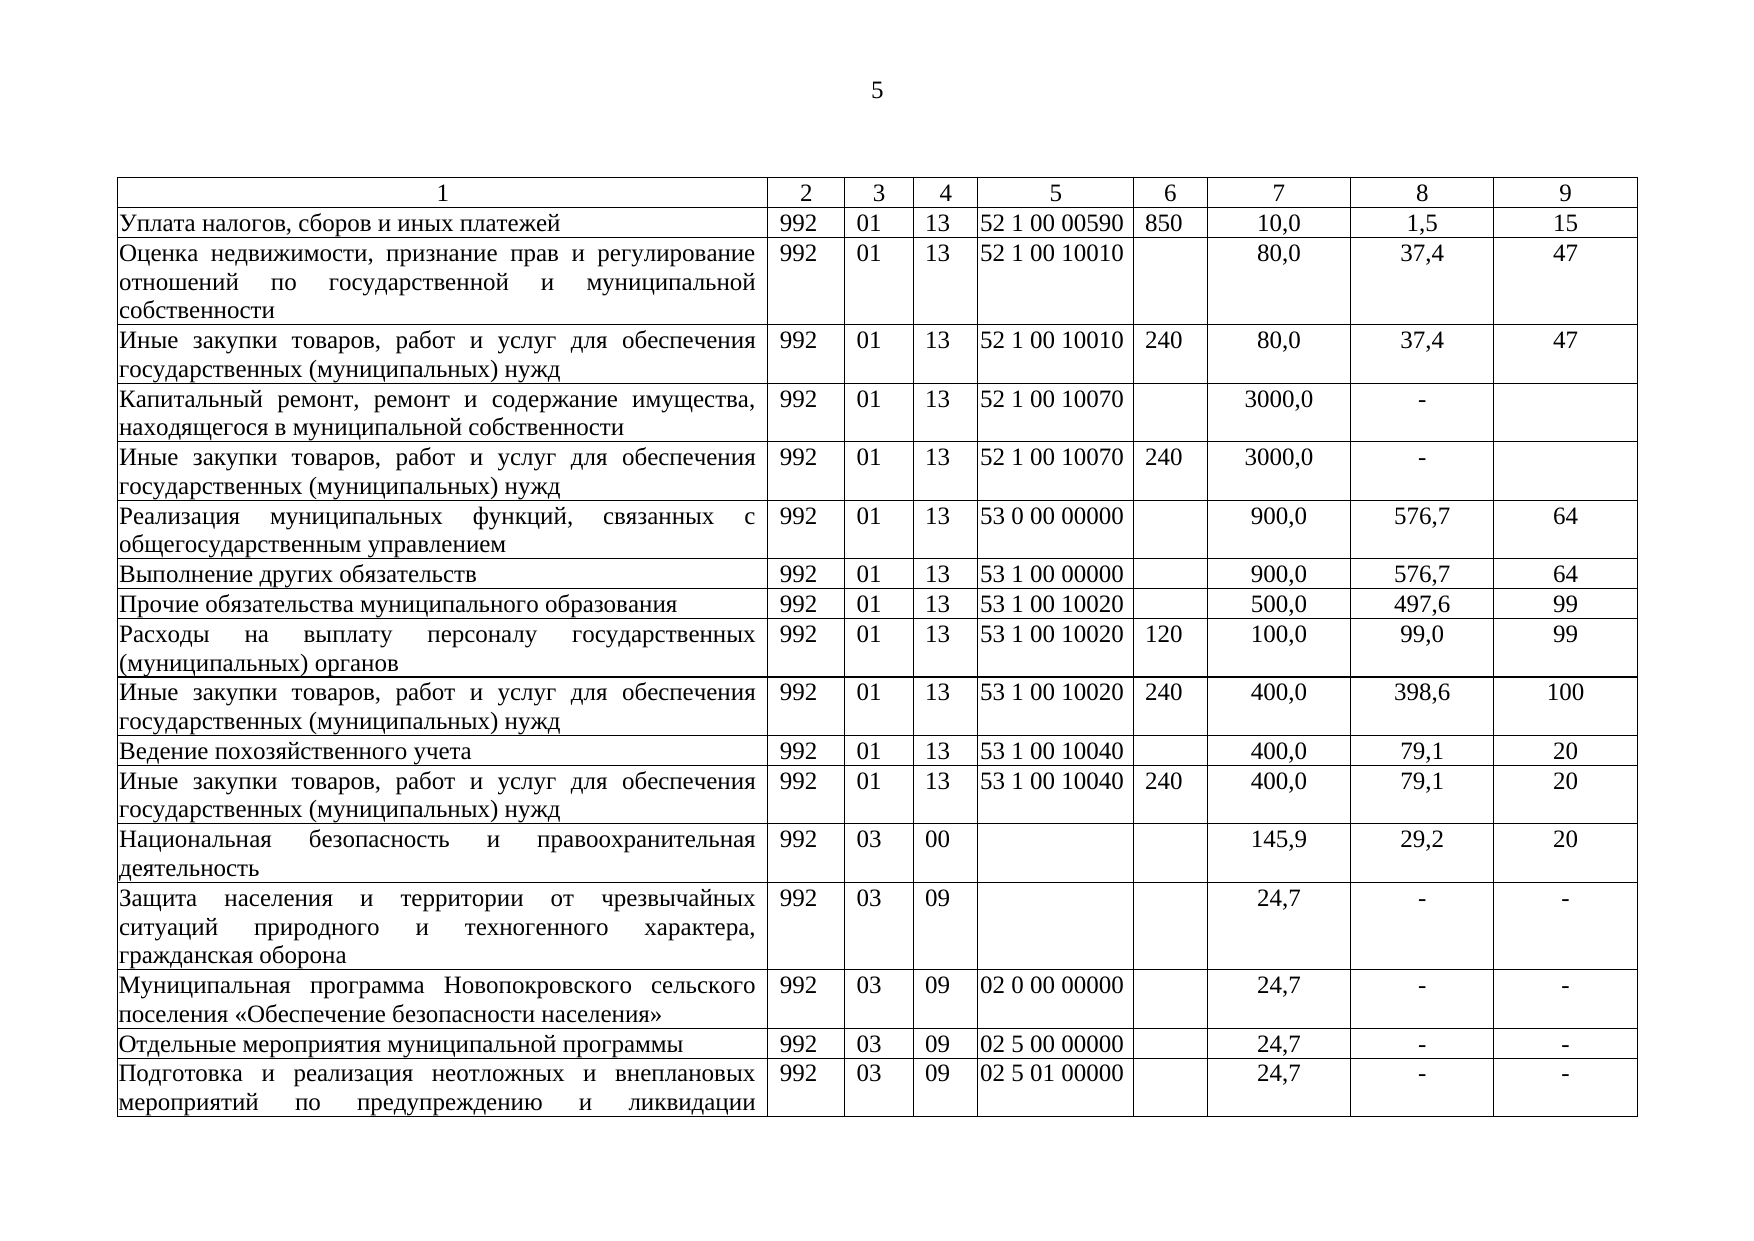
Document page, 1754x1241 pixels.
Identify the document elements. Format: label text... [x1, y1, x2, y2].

table_cell 09 [914, 1029, 977, 1057]
table_cell 52 1 00 10010 [978, 238, 1133, 324]
table_cell 29,2 [1351, 824, 1493, 882]
table_cell Расходы на выплату персоналу государственных (муниципальных) органов [118, 619, 767, 676]
table_cell 240 [1134, 325, 1207, 383]
table_cell 13 [914, 238, 977, 324]
table_cell 145,9 [1208, 824, 1350, 882]
table_cell [1134, 238, 1207, 324]
table_cell 992 [768, 883, 844, 969]
table_cell Национальная безопасность и правоохранительная деятельность [118, 824, 767, 882]
table_cell 09 [914, 883, 977, 969]
table_cell 52 1 00 00590 [978, 208, 1133, 237]
table_cell Иные закупки товаров, работ и услуг для обеспечения государственных (муниципальных) нужд [118, 678, 767, 735]
table_cell 02 5 00 00000 [978, 1029, 1133, 1057]
table_cell Оценка недвижимости, признание прав и регулирование отношений по государственной и муниципальной собственности [118, 238, 767, 324]
table_cell [1134, 736, 1207, 765]
table_header 7 [1208, 178, 1350, 207]
table_cell 80,0 [1208, 325, 1350, 383]
table_cell 03 [845, 1029, 913, 1057]
table_cell [1134, 883, 1207, 969]
table_cell 13 [914, 678, 977, 735]
table_cell 992 [768, 325, 844, 383]
table_cell 500,0 [1208, 589, 1350, 618]
table_cell 47 [1494, 325, 1637, 383]
table_header 9 [1494, 178, 1637, 207]
table_cell 20 [1494, 736, 1637, 765]
table_cell 53 1 00 10040 [978, 736, 1133, 765]
table_header 5 [978, 178, 1133, 207]
table_cell 992 [768, 736, 844, 765]
table_cell - [1494, 1029, 1637, 1057]
table_cell Ведение похозяйственного учета [118, 736, 767, 765]
table_cell 00 [914, 824, 977, 882]
table_cell - [1351, 384, 1493, 441]
table_cell 64 [1494, 559, 1637, 588]
table_cell - [1351, 442, 1493, 500]
table_header 3 [845, 178, 913, 207]
table_cell 53 1 00 00000 [978, 559, 1133, 588]
table_cell - [1351, 883, 1493, 969]
table_cell 01 [845, 208, 913, 237]
table_cell 992 [768, 238, 844, 324]
table_cell [1134, 589, 1207, 618]
table_cell 900,0 [1208, 501, 1350, 558]
table_cell - [1494, 1059, 1637, 1116]
table_cell 400,0 [1208, 766, 1350, 823]
table_cell 03 [845, 883, 913, 969]
table_cell 13 [914, 384, 977, 441]
table_cell 13 [914, 589, 977, 618]
table_header 8 [1351, 178, 1493, 207]
table_cell 992 [768, 208, 844, 237]
table_cell 20 [1494, 766, 1637, 823]
table_cell 37,4 [1351, 238, 1493, 324]
table_cell 992 [768, 970, 844, 1028]
table_header 6 [1134, 178, 1207, 207]
table_cell 400,0 [1208, 736, 1350, 765]
table_cell Иные закупки товаров, работ и услуг для обеспечения государственных (муниципальных) нужд [118, 766, 767, 823]
table_cell 02 5 01 00000 [978, 1059, 1133, 1116]
table_cell 03 [845, 970, 913, 1028]
table_cell 992 [768, 619, 844, 676]
table_cell 02 0 00 00000 [978, 970, 1133, 1028]
table_cell 240 [1134, 442, 1207, 500]
table_cell Капитальный ремонт, ремонт и содержание имущества, находящегося в муниципальной собственности [118, 384, 767, 441]
table_cell 992 [768, 824, 844, 882]
table_cell [1134, 824, 1207, 882]
table_cell 100 [1494, 678, 1637, 735]
table_cell 99 [1494, 619, 1637, 676]
table_cell 900,0 [1208, 559, 1350, 588]
table_cell 240 [1134, 678, 1207, 735]
table_cell 01 [845, 619, 913, 676]
table_cell 09 [914, 970, 977, 1028]
table_cell 13 [914, 325, 977, 383]
table_cell 01 [845, 384, 913, 441]
table_cell 1,5 [1351, 208, 1493, 237]
table_cell 01 [845, 589, 913, 618]
table_cell [1134, 559, 1207, 588]
table_cell 03 [845, 1059, 913, 1116]
table_cell 53 0 00 00000 [978, 501, 1133, 558]
table_cell 13 [914, 442, 977, 500]
table_cell 576,7 [1351, 559, 1493, 588]
table_cell 99,0 [1351, 619, 1493, 676]
table_cell 37,4 [1351, 325, 1493, 383]
table_cell 13 [914, 766, 977, 823]
table_cell Иные закупки товаров, работ и услуг для обеспечения государственных (муниципальных) нужд [118, 442, 767, 500]
table_cell [1134, 1029, 1207, 1057]
table_cell - [1351, 1029, 1493, 1057]
table_cell 992 [768, 1029, 844, 1057]
table_cell [1494, 384, 1637, 441]
table_cell 3000,0 [1208, 384, 1350, 441]
table_cell - [1494, 883, 1637, 969]
table_cell Муниципальная программа Новопокровского сельского поселения «Обеспечение безопасности населения» [118, 970, 767, 1028]
table_cell 992 [768, 766, 844, 823]
table_cell - [1351, 970, 1493, 1028]
table_cell Реализация муниципальных функций, связанных с общегосударственным управлением [118, 501, 767, 558]
table_cell 576,7 [1351, 501, 1493, 558]
table_cell - [1351, 1059, 1493, 1116]
table_cell 09 [914, 1059, 977, 1116]
table_cell 3000,0 [1208, 442, 1350, 500]
table_cell 20 [1494, 824, 1637, 882]
table_cell Выполнение других обязательств [118, 559, 767, 588]
table_header 1 [118, 178, 767, 207]
table_cell [1134, 384, 1207, 441]
table_cell 24,7 [1208, 1059, 1350, 1116]
table_cell 992 [768, 589, 844, 618]
table_header 4 [914, 178, 977, 207]
table_cell [1134, 501, 1207, 558]
table_cell [1134, 1059, 1207, 1116]
table_cell 100,0 [1208, 619, 1350, 676]
table_cell 01 [845, 238, 913, 324]
table_cell 52 1 00 10070 [978, 442, 1133, 500]
table_cell Прочие обязательства муниципального образования [118, 589, 767, 618]
table_cell 400,0 [1208, 678, 1350, 735]
table_cell 52 1 00 10010 [978, 325, 1133, 383]
table_cell 13 [914, 619, 977, 676]
table_cell 13 [914, 501, 977, 558]
table_cell 53 1 00 10020 [978, 619, 1133, 676]
table_cell 80,0 [1208, 238, 1350, 324]
table_cell [978, 883, 1133, 969]
table_cell 01 [845, 736, 913, 765]
table_cell 53 1 00 10020 [978, 589, 1133, 618]
table_cell 10,0 [1208, 208, 1350, 237]
table_cell 99 [1494, 589, 1637, 618]
table_cell 53 1 00 10020 [978, 678, 1133, 735]
table_cell 53 1 00 10040 [978, 766, 1133, 823]
table_cell 13 [914, 559, 977, 588]
table_cell Защита населения и территории от чрезвычайных ситуаций природного и техногенного характера, гражданская оборона [118, 883, 767, 969]
table_cell 01 [845, 501, 913, 558]
table_cell 79,1 [1351, 736, 1493, 765]
table_cell 01 [845, 325, 913, 383]
table_cell 15 [1494, 208, 1637, 237]
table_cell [118, 1059, 767, 1116]
table_cell 850 [1134, 208, 1207, 237]
table_cell 79,1 [1351, 766, 1493, 823]
table_cell 240 [1134, 766, 1207, 823]
table_cell 24,7 [1208, 883, 1350, 969]
table_cell [1134, 970, 1207, 1028]
table_cell 03 [845, 824, 913, 882]
table_cell 992 [768, 501, 844, 558]
table_cell [1494, 442, 1637, 500]
table_cell 64 [1494, 501, 1637, 558]
table_cell 992 [768, 1059, 844, 1116]
table_cell 497,6 [1351, 589, 1493, 618]
table_cell 992 [768, 559, 844, 588]
table_cell 13 [914, 736, 977, 765]
table_cell 01 [845, 559, 913, 588]
table_cell 398,6 [1351, 678, 1493, 735]
table_cell 13 [914, 208, 977, 237]
table_cell Иные закупки товаров, работ и услуг для обеспечения государственных (муниципальных) нужд [118, 325, 767, 383]
table_cell 120 [1134, 619, 1207, 676]
table_cell 24,7 [1208, 970, 1350, 1028]
table_cell Уплата налогов, сборов и иных платежей [118, 208, 767, 237]
table_cell 01 [845, 766, 913, 823]
table_cell 992 [768, 678, 844, 735]
table_cell 52 1 00 10070 [978, 384, 1133, 441]
table_cell 01 [845, 442, 913, 500]
table_cell 47 [1494, 238, 1637, 324]
table_cell Отдельные мероприятия муниципальной программы [118, 1029, 767, 1057]
table_header 2 [768, 178, 844, 207]
table_cell 992 [768, 442, 844, 500]
table_cell 01 [845, 678, 913, 735]
table_cell - [1494, 970, 1637, 1028]
table_cell [978, 824, 1133, 882]
table_cell 24,7 [1208, 1029, 1350, 1057]
table_cell 992 [768, 384, 844, 441]
